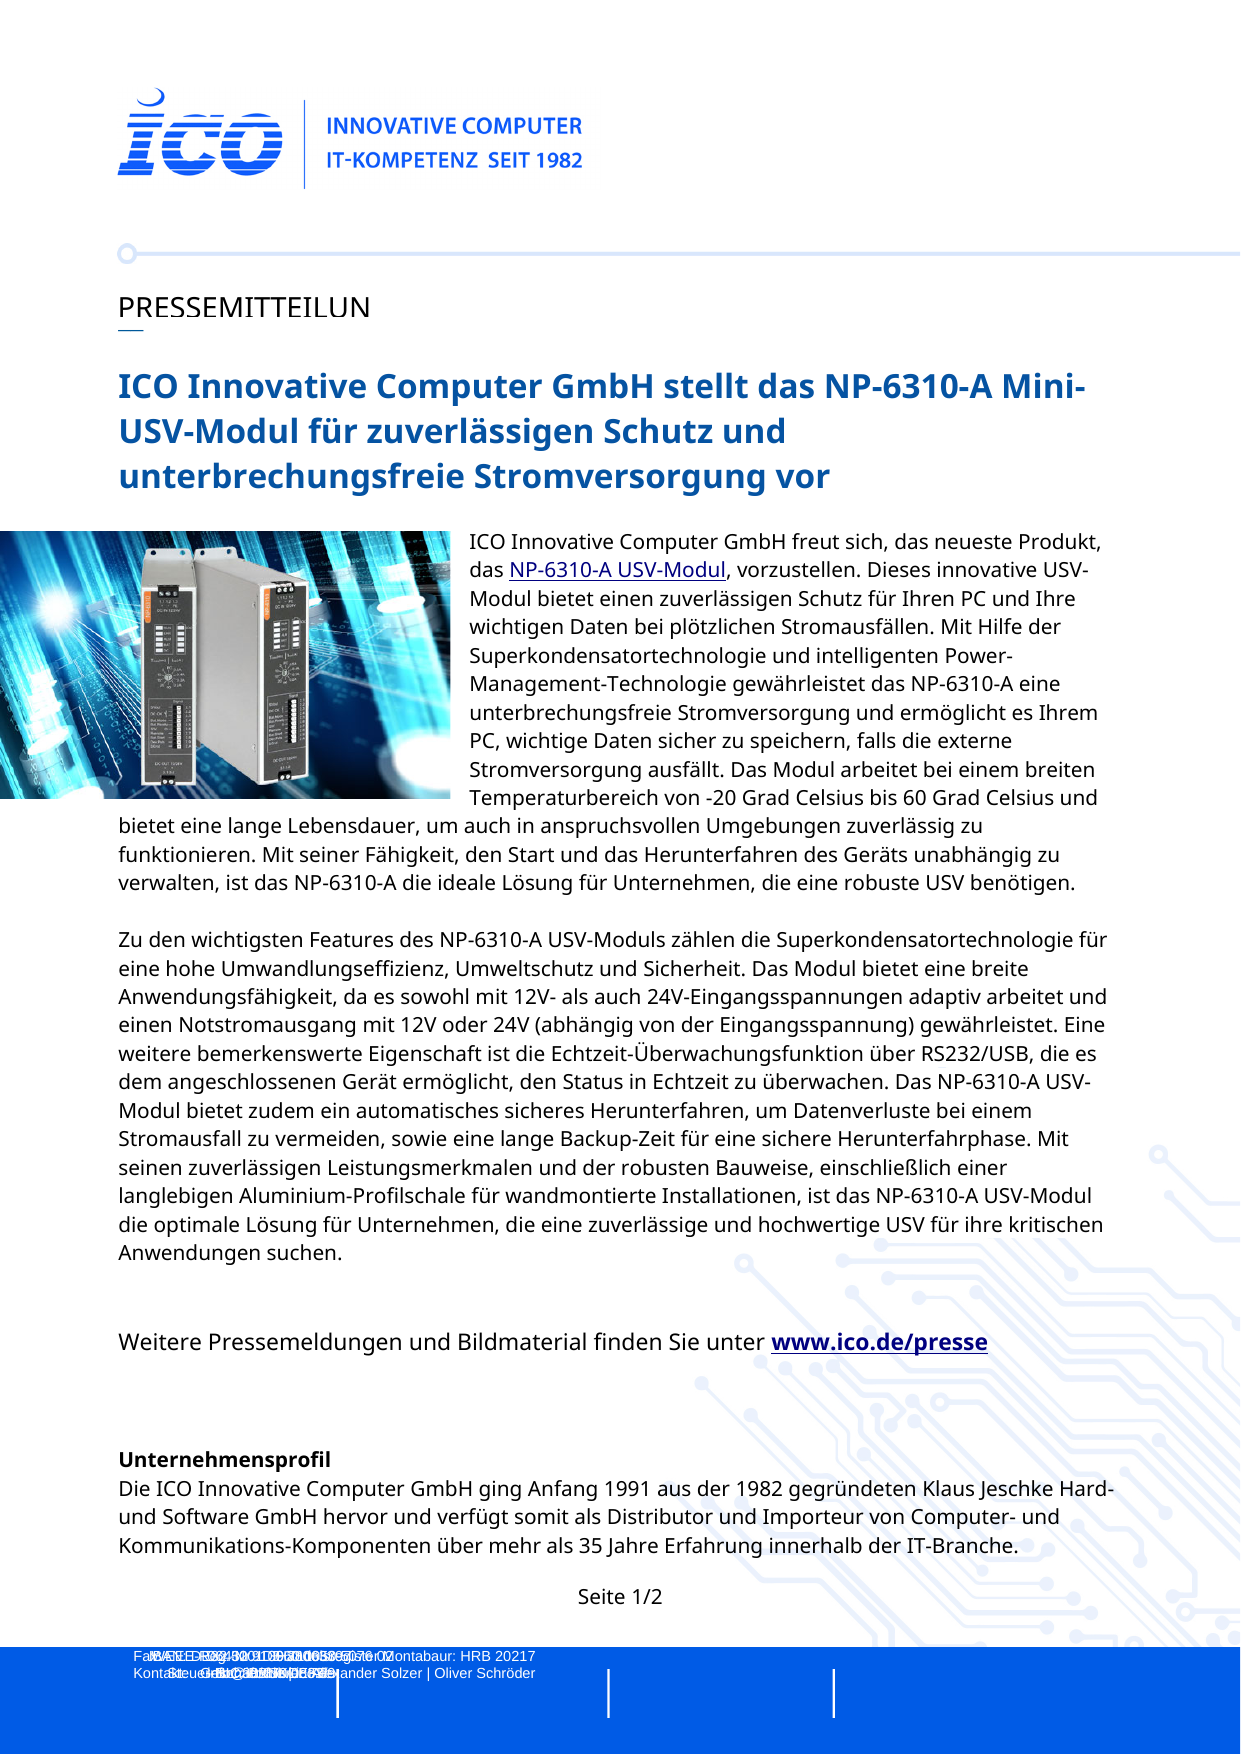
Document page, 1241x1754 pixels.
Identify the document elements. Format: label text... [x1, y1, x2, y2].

subtitle ICO Innovative Computer GmbH stellt das NP-6310-A Mini-USV-Modul für zuverlässigen Schutz und unterbrechungsfreie Stromversorgung vor [118, 362, 1122, 499]
text ICO Innovative Computer GmbH freut sich, das neueste Produkt, das NP-6310-A USV-Modul, vorzustellen. Dieses innovative USV-Modul bietet einen zuverlässigen Schutz für Ihren PC und Ihre wichtigen Daten bei plötzlichen Stromausfällen. Mit Hilfe der Superkondensatortechnologie und intelligenten Power-Management-Technologie gewährleistet das NP-6310-A eine unterbrechungsfreie Stromversorgung und ermöglicht es Ihrem PC, wichtige Daten sicher zu speichern, falls die externe Stromversorgung ausfällt. Das Modul arbeitet bei einem breiten Temperaturbereich von -20 Grad Celsius bis 60 Grad Celsius und bietet eine lange Lebensdauer, um auch in anspruchsvollen Umgebungen zuverlässig zu funktionieren. Mit seiner Fähigkeit, den Start und das Herunterfahren des Geräts unabhängig zu verwalten, ist das NP-6310-A die ideale Lösung für Unternehmen, die eine robuste USV benötigen. [118, 527, 1122, 897]
picture [117, 87, 601, 190]
text Weitere Pressemeldungen und Bildmaterial finden Sie unter www.ico.de/presse [118, 1326, 1122, 1357]
text Zu den wichtigsten Features des NP-6310-A USV-Moduls zählen die Superkondensatortechnologie für eine hohe Umwandlungseffizienz, Umweltschutz und Sicherheit. Das Modul bietet eine breite Anwendungsfähigkeit, da es sowohl mit 12V- als auch 24V-Eingangsspannungen adaptiv arbeitet und einen Notstromausgang mit 12V oder 24V (abhängig von der Eingangsspannung) gewährleistet. Eine weitere bemerkenswerte Eigenschaft ist die Echtzeit-Überwachungsfunktion über RS232/USB, die es dem angeschlossenen Gerät ermöglicht, den Status in Echtzeit zu überwachen. Das NP-6310-A USV-Modul bietet zudem ein automatisches sicheres Herunterfahren, um Datenverluste bei einem Stromausfall zu vermeiden, sowie eine lange Backup-Zeit für eine sichere Herunterfahrphase. Mit seinen zuverlässigen Leistungsmerkmalen und der robusten Bauweise, einschließlich einer langlebigen Aluminium-Profilschale für wandmontierte Installationen, ist das NP-6310-A USV-Modul die optimale Lösung für Unternehmen, die eine zuverlässige und hochwertige USV für ihre kritischen Anwendungen suchen. [118, 925, 1122, 1267]
picture [111, 243, 1241, 264]
text Unternehmensprofil [118, 1446, 1122, 1474]
picture [0, 1033, 1241, 1754]
picture [0, 531, 451, 799]
